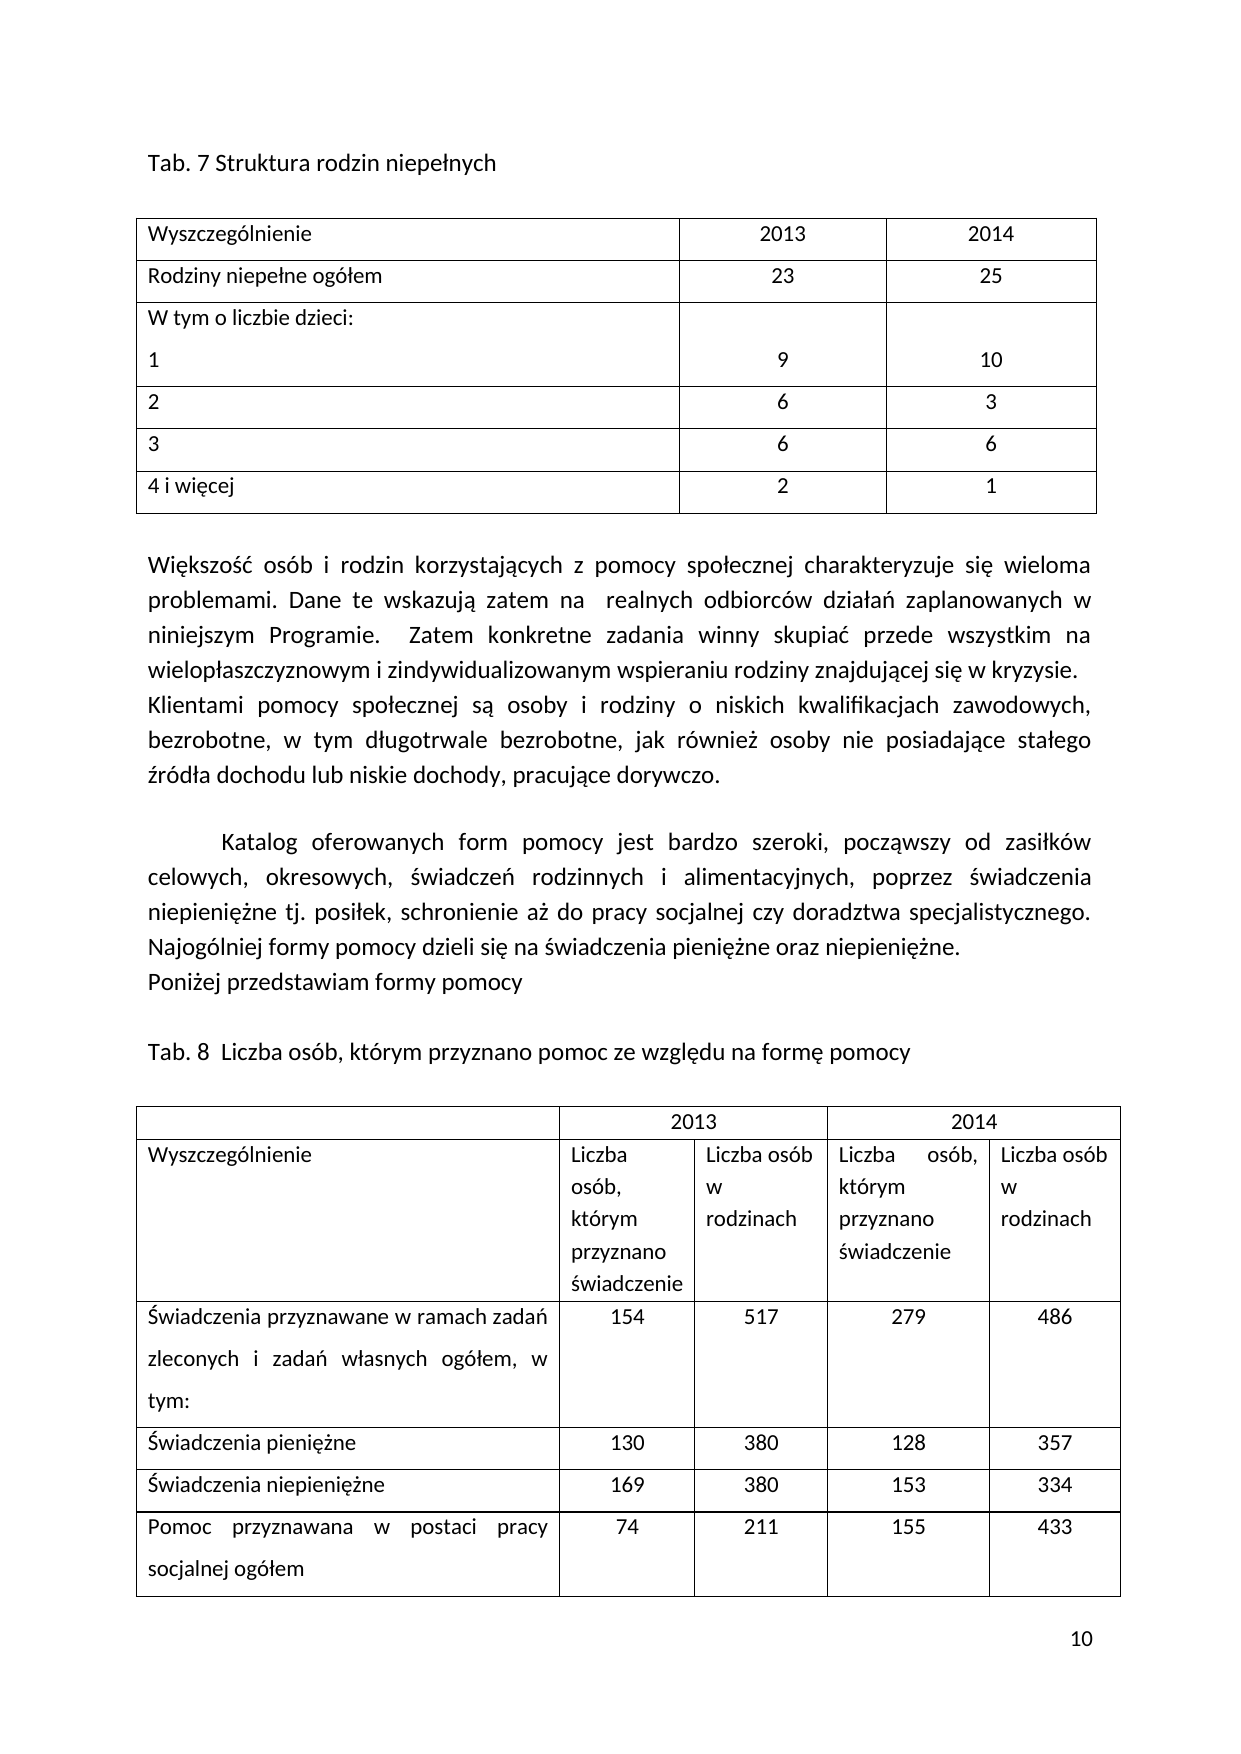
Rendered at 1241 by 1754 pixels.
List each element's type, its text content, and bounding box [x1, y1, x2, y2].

table_header 2013 [680, 219, 886, 260]
table_cell Pomoc przyznawana w postaci pracy socjalnej ogółem [137, 1513, 559, 1596]
table_cell 23 [680, 261, 886, 302]
table_cell Liczba osób w rodzinach [990, 1140, 1120, 1301]
text Tab. 8 Liczba osób, którym przyznano pomoc ze względu na formę pomocy [148, 1036, 1093, 1067]
table_cell 9 [680, 303, 886, 386]
table_cell 74 [560, 1513, 694, 1596]
table_cell 169 [560, 1470, 694, 1511]
table_cell 334 [990, 1470, 1120, 1511]
table_cell 357 [990, 1428, 1120, 1469]
text Tab. 7 Struktura rodzin niepełnych [148, 148, 1093, 178]
table_header Wyszczególnienie [137, 219, 679, 260]
table_cell 486 [990, 1302, 1120, 1427]
table_cell 6 [680, 429, 886, 471]
table_cell 153 [828, 1470, 989, 1511]
text Katalog oferowanych form pomocy jest bardzo szeroki, począwszy od zasiłków celowych, okresowych, świadczeń rodzinnych i alimentacyjnych, poprzez świadczenia niepieniężne tj. posiłek, schronienie aż do pracy socjalnej czy doradztwa specjalistycznego. Najogólniej formy pomocy dzieli się na świadczenia pieniężne oraz niepieniężne. [148, 826, 1093, 962]
table_cell 155 [828, 1513, 989, 1596]
table_cell 10 [887, 303, 1096, 386]
table_header 2014 [828, 1107, 1120, 1139]
table_cell 6 [680, 387, 886, 428]
table_cell Świadczenia przyznawane w ramach zadań zleconych i zadań własnych ogółem, w tym: [137, 1302, 559, 1427]
table_cell Świadczenia pieniężne [137, 1428, 559, 1469]
table_cell 128 [828, 1428, 989, 1469]
text Większość osób i rodzin korzystających z pomocy społecznej charakteryzuje się wieloma problemami. Dane te wskazują zatem na realnych odbiorców działań zaplanowanych w niniejszym Programie. Zatem konkretne zadania winny skupiać przede wszystkim na wielopłaszczyznowym i zindywidualizowanym wspieraniu rodziny znajdującej się w kryzysie. [148, 549, 1093, 684]
table_cell 3 [137, 429, 679, 471]
table_cell W tym o liczbie dzieci: 1 [137, 303, 679, 386]
text Klientami pomocy społecznej są osoby i rodziny o niskich kwalifikacjach zawodowych, bezrobotne, w tym długotrwale bezrobotne, jak również osoby nie posiadające stałego źródła dochodu lub niskie dochody, pracujące dorywczo. [148, 689, 1093, 789]
table_cell Liczba osób, którym przyznano świadczenie [828, 1140, 989, 1301]
table_cell 4 i więcej [137, 472, 679, 513]
table_cell 517 [695, 1302, 827, 1427]
table_cell 3 [887, 387, 1096, 428]
table_cell 1 [887, 472, 1096, 513]
table_cell 433 [990, 1513, 1120, 1596]
table_cell 380 [695, 1428, 827, 1469]
table_cell 380 [695, 1470, 827, 1511]
table_cell 25 [887, 261, 1096, 302]
table_cell 211 [695, 1513, 827, 1596]
table_cell Rodziny niepełne ogółem [137, 261, 679, 302]
table_cell 154 [560, 1302, 694, 1427]
table_cell 2 [680, 472, 886, 513]
table_cell 130 [560, 1428, 694, 1469]
table_header 2013 [560, 1107, 827, 1139]
table_header 2014 [887, 219, 1096, 260]
table_cell Wyszczególnienie [137, 1140, 559, 1301]
table_cell 2 [137, 387, 679, 428]
table_cell Liczba osób w rodzinach [695, 1140, 827, 1301]
text Poniżej przedstawiam formy pomocy [148, 966, 1093, 997]
table_cell 279 [828, 1302, 989, 1427]
table_header [137, 1107, 559, 1139]
table_cell 6 [887, 429, 1096, 471]
table_cell Świadczenia niepieniężne [137, 1470, 559, 1511]
table_cell Liczba osób, którym przyznano świadczenie [560, 1140, 694, 1301]
